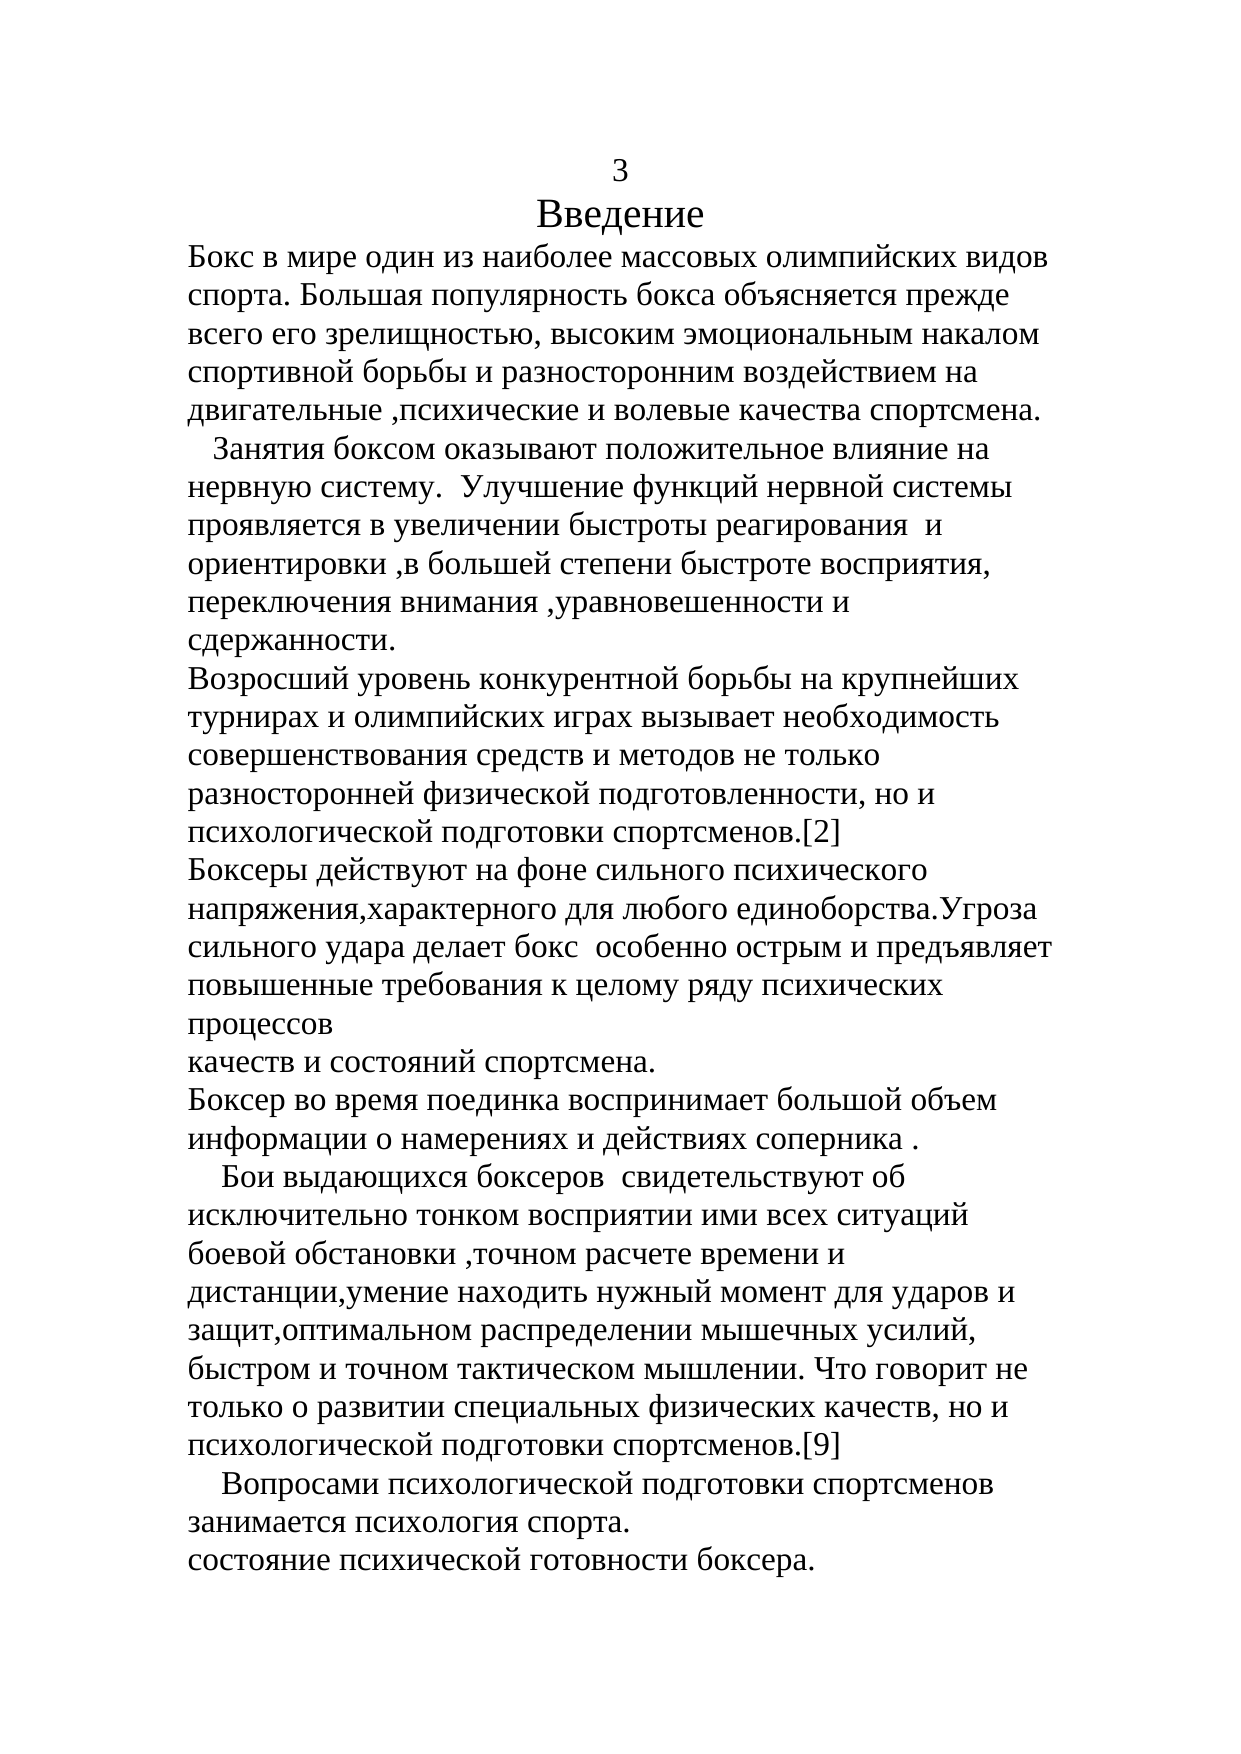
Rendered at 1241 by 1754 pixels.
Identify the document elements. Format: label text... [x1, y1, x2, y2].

text Боксеры действуют на фоне сильного психического напряжения,характерного для любого единоборства.Угроза сильного удара делает бокс особенно острым и предъявляет повышенные требования к целому ряду психических процессов [187, 849, 1053, 1041]
text состояние психической готовности боксера. [187, 1539, 1053, 1578]
text Вопросами психологической подготовки спортсменов занимается психология спорта. [187, 1463, 1053, 1539]
text Возросший уровень конкурентной борьбы на крупнейших турнирах и олимпийских играх вызывает необходимость совершенствования средств и методов не только разносторонней физической подготовленности, но и психологической подготовки спортсменов.[2] [187, 658, 1053, 849]
text 3 [187, 150, 1053, 188]
text Бокс в мире один из наиболее массовых олимпийских видов спорта. Большая популярность бокса объясняется прежде всего его зрелищностью, высоким эмоциональным накалом спортивной борьбы и разносторонним воздействием на двигательные ,психические и волевые качества спортсмена. [187, 236, 1053, 428]
text Бои выдающихся боксеров свидетельствуют об исключительно тонком восприятии ими всех ситуаций боевой обстановки ,точном расчете времени и дистанции,умение находить нужный момент для ударов и защит,оптимальном распределении мышечных усилий, быстром и точном тактическом мышлении. Что говорит не только о развитии специальных физических качеств, но и психологической подготовки спортсменов.[9] [187, 1156, 1053, 1463]
text Занятия боксом оказывают положительное влияние на нервную систему. Улучшение функций нервной системы проявляется в увеличении быстроты реагирования и ориентировки ,в большей степени быстроте восприятия, переключения внимания ,уравновешенности и сдержанности. [187, 428, 1053, 658]
text Боксер во время поединка воспринимает большой объем информации о намерениях и действиях соперника . [187, 1079, 1053, 1156]
text качеств и состояний спортсмена. [187, 1041, 1053, 1079]
text Введение [187, 188, 1053, 236]
